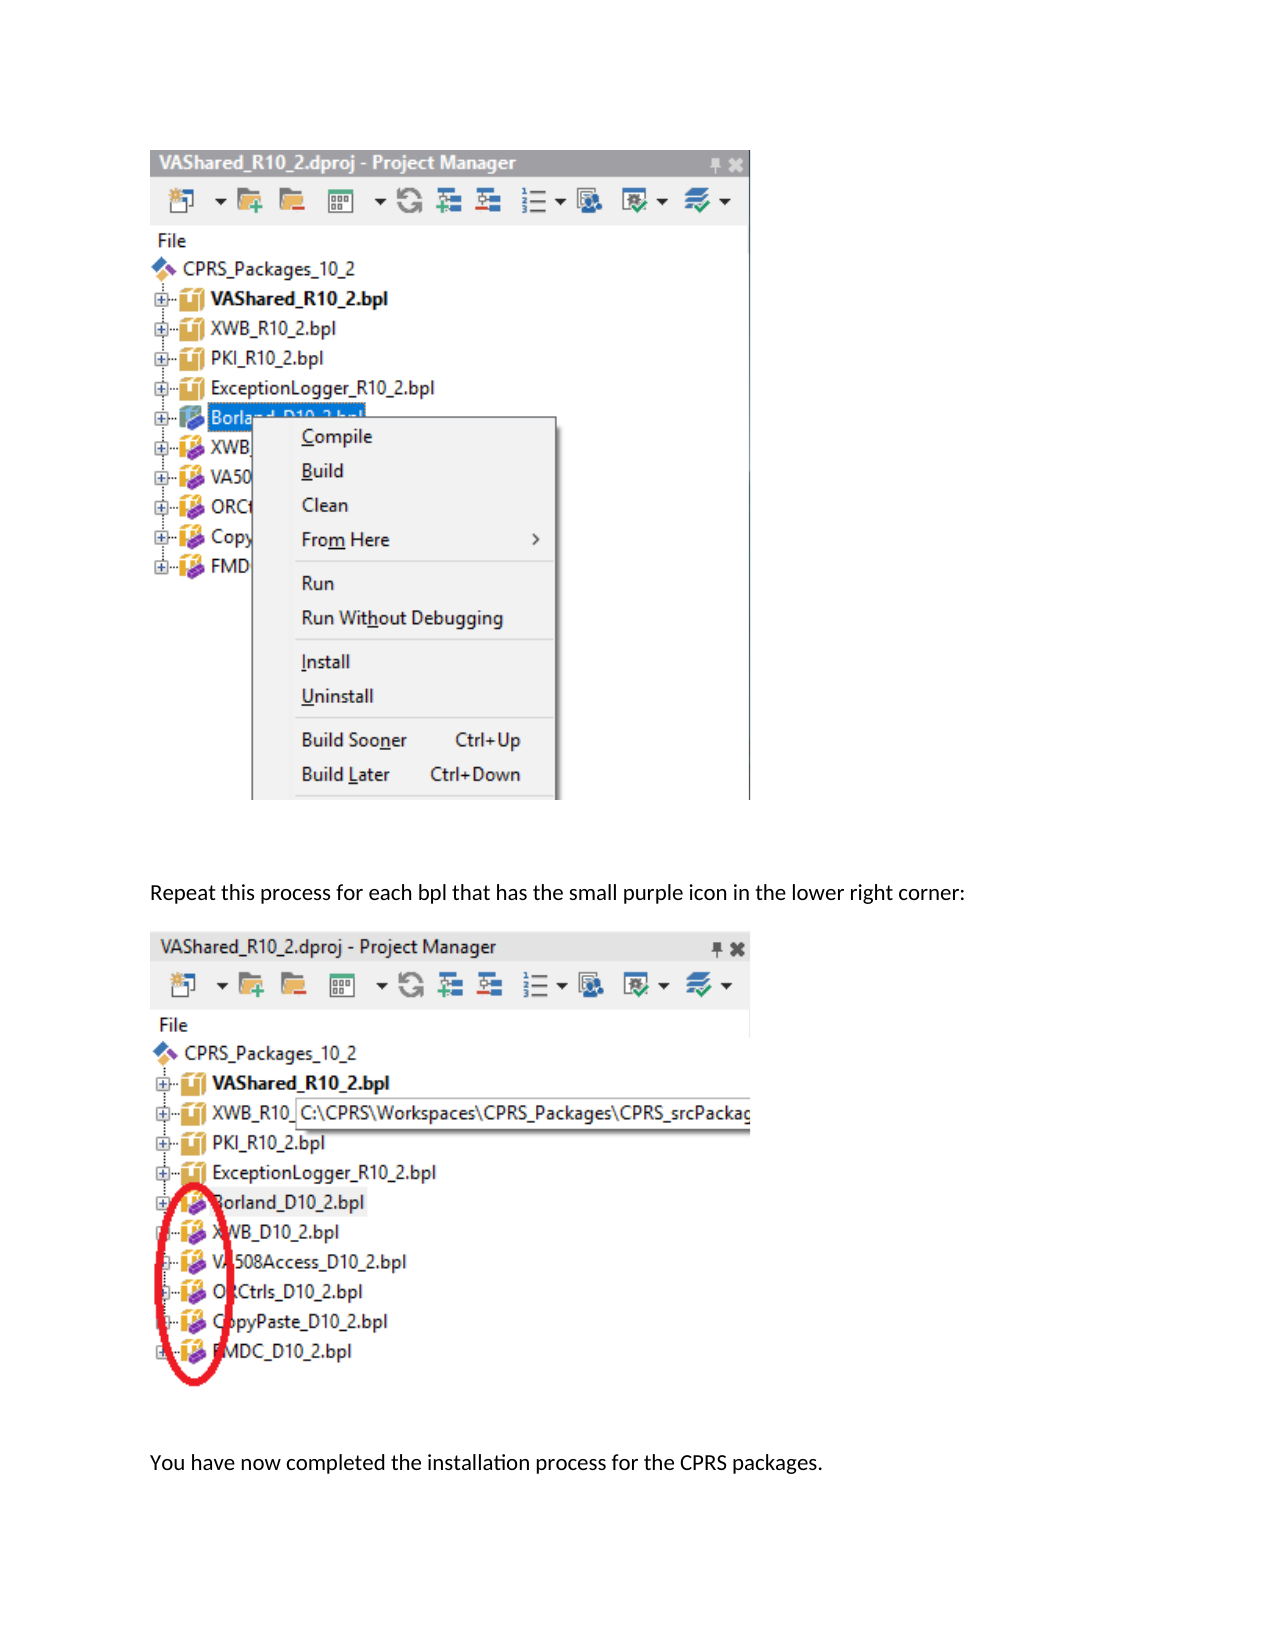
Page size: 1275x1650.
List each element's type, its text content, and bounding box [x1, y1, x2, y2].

text Repeat this process for each bpl that has the small purple icon in the lower right corner: [150, 878, 1125, 906]
picture [150, 931, 750, 1424]
picture [150, 150, 750, 800]
text You have now completed the installation process for the CPRS packages. [150, 1448, 1125, 1476]
